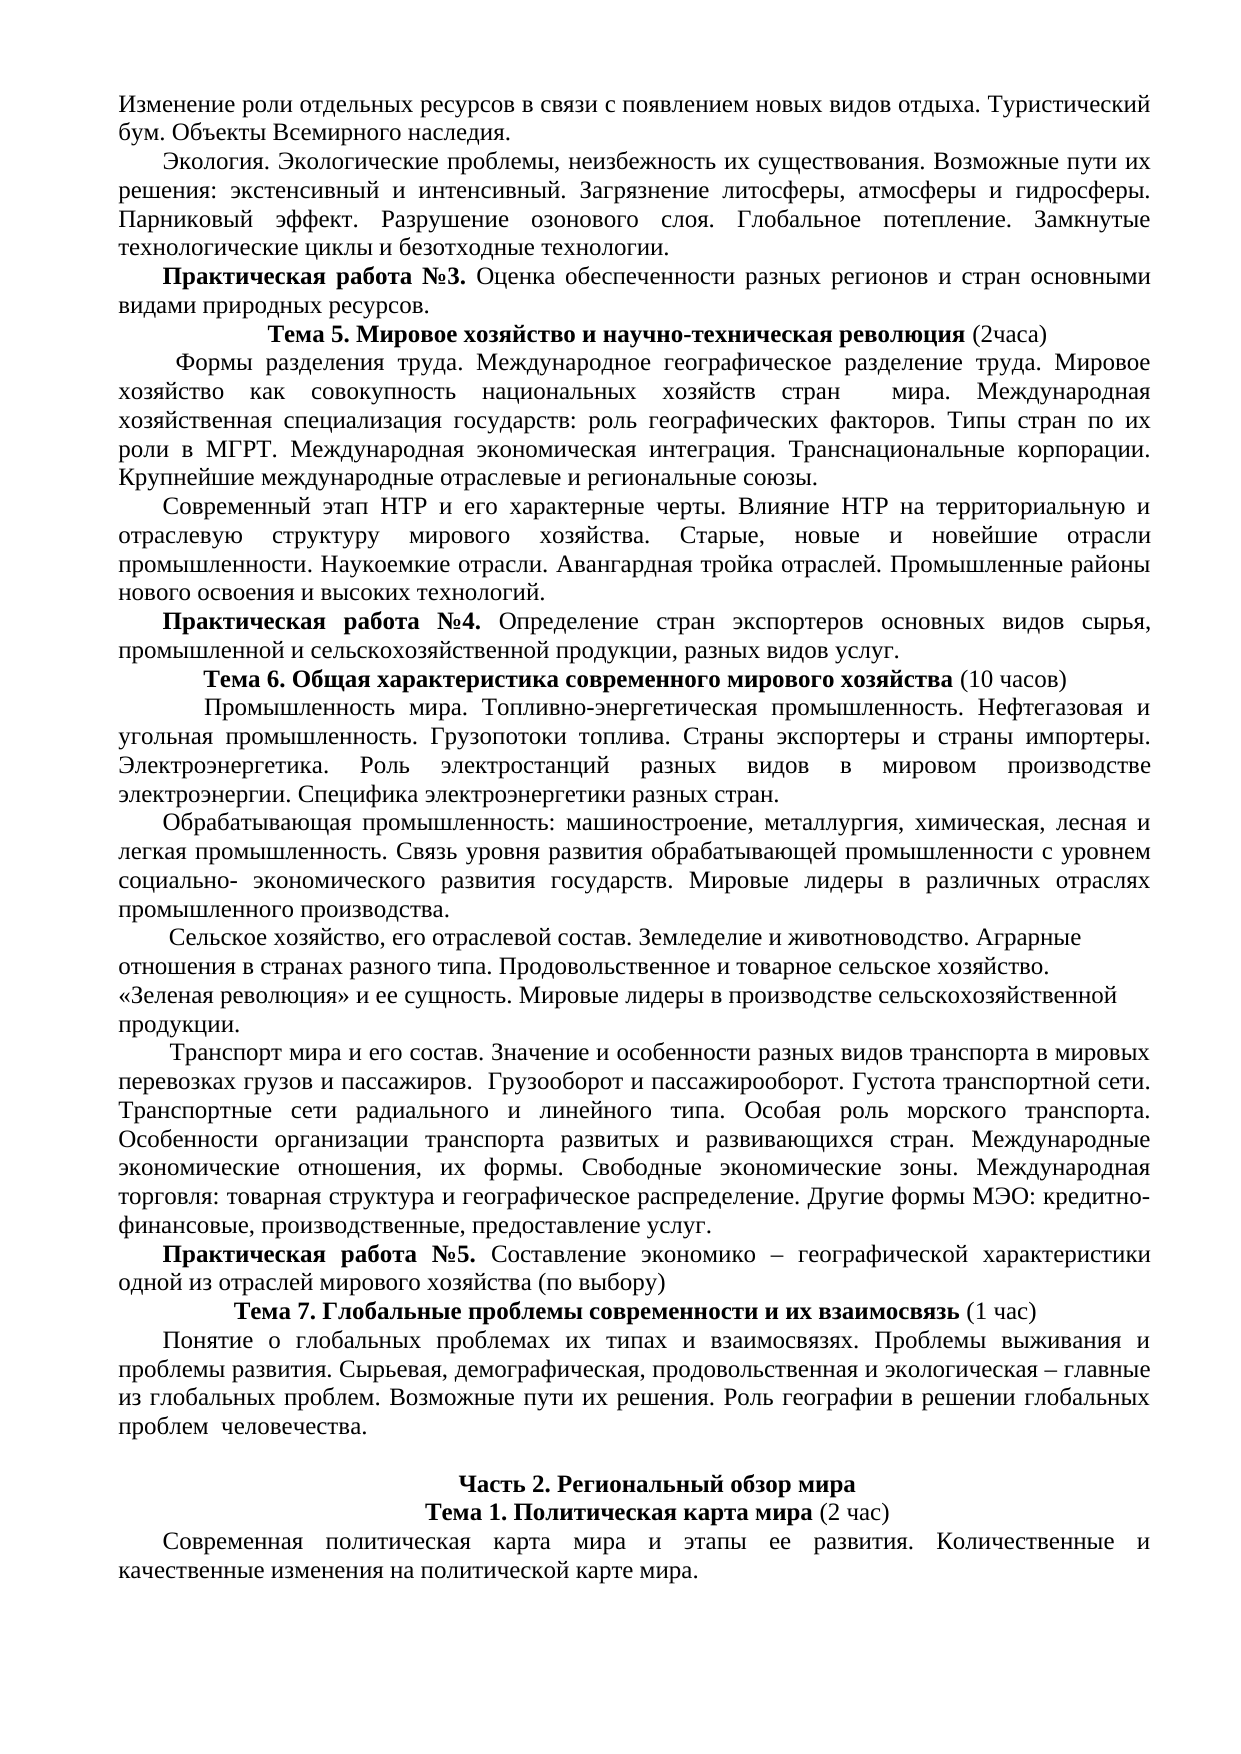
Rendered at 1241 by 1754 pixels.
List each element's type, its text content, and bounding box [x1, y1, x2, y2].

title Тема 1. Политическая карта мира (2 час) [118, 1497, 1152, 1526]
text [118, 89, 1152, 146]
text Промышленность мира. Топливно-энергетическая промышленность. Нефтегазовая и угольная промышленность. Грузопотоки топлива. Страны экспортеры и страны импортеры. Электроэнергетика. Роль электростанций разных видов в мировом производстве электроэнергии. Специфика электроэнергетики разных стран. [118, 692, 1152, 807]
text Транспорт мира и его состав. Значение и особенности разных видов транспорта в мировых перевозках грузов и пассажиров. Грузооборот и пассажирооборот. Густота транспортной сети. Транспортные сети радиального и линейного типа. Особая роль морского транспорта. Особенности организации транспорта развитых и развивающихся стран. Международные экономические отношения, их формы. Свободные экономические зоны. Международная торговля: товарная структура и географическое распределение. Другие формы МЭО: кредитно-финансовые, производственные, предоставление услуг. [118, 1037, 1152, 1239]
text Тема 5. Мировое хозяйство и научно-техническая революция (2часа) [118, 319, 1152, 347]
text Современная политическая карта мира и этапы ее развития. Количественные и качественные изменения на политической карте мира. [118, 1526, 1152, 1584]
text Обрабатывающая промышленность: машиностроение, металлургия, химическая, лесная и легкая промышленность. Связь уровня развития обрабатывающей промышленности с уровнем социально- экономического развития государств. Мировые лидеры в различных отраслях промышленного производства. [118, 807, 1152, 922]
text Экология. Экологические проблемы, неизбежность их существования. Возможные пути их решения: экстенсивный и интенсивный. Загрязнение литосферы, атмосферы и гидросферы. Парниковый эффект. Разрушение озонового слоя. Глобальное потепление. Замкнутые технологические циклы и безотходные технологии. [118, 146, 1152, 261]
text Сельское хозяйство, его отраслевой состав. Земледелие и животноводство. Аграрные отношения в странах разного типа. Продовольственное и товарное сельское хозяйство. «Зеленая революция» и ее сущность. Мировые лидеры в производстве сельскохозяйственной продукции. [118, 922, 1152, 1037]
title Тема 6. Общая характеристика современного мирового хозяйства (10 часов) [118, 664, 1152, 692]
subtitle Часть 2. Региональный обзор мира [118, 1469, 1152, 1497]
text Практическая работа №5. Составление экономико – географической характеристики одной из отраслей мирового хозяйства (по выбору) [118, 1239, 1152, 1296]
text Практическая работа №3. Оценка обеспеченности разных регионов и стран основными видами природных ресурсов. [118, 261, 1152, 319]
text Современный этап НТР и его характерные черты. Влияние НТР на территориальную и отраслевую структуру мирового хозяйства. Старые, новые и новейшие отрасли промышленности. Наукоемкие отрасли. Авангардная тройка отраслей. Промышленные районы нового освоения и высоких технологий. [118, 491, 1152, 606]
text Формы разделения труда. Международное географическое разделение труда. Мировое хозяйство как совокупность национальных хозяйств стран мира. Международная хозяйственная специализация государств: роль географических факторов. Типы стран по их роли в МГРТ. Международная экономическая интеграция. Транснациональные корпорации. Крупнейшие международные отраслевые и региональные союзы. [118, 347, 1152, 491]
text Тема 7. Глобальные проблемы современности и их взаимосвязь (1 час) [118, 1296, 1152, 1325]
text Понятие о глобальных проблемах их типах и взаимосвязях. Проблемы выживания и проблемы развития. Сырьевая, демографическая, продовольственная и экологическая – главные из глобальных проблем. Возможные пути их решения. Роль географии в решении глобальных проблем человечества. [118, 1325, 1152, 1440]
text Практическая работа №4. Определение стран экспортеров основных видов сырья, промышленной и сельскохозяйственной продукции, разных видов услуг. [118, 606, 1152, 664]
